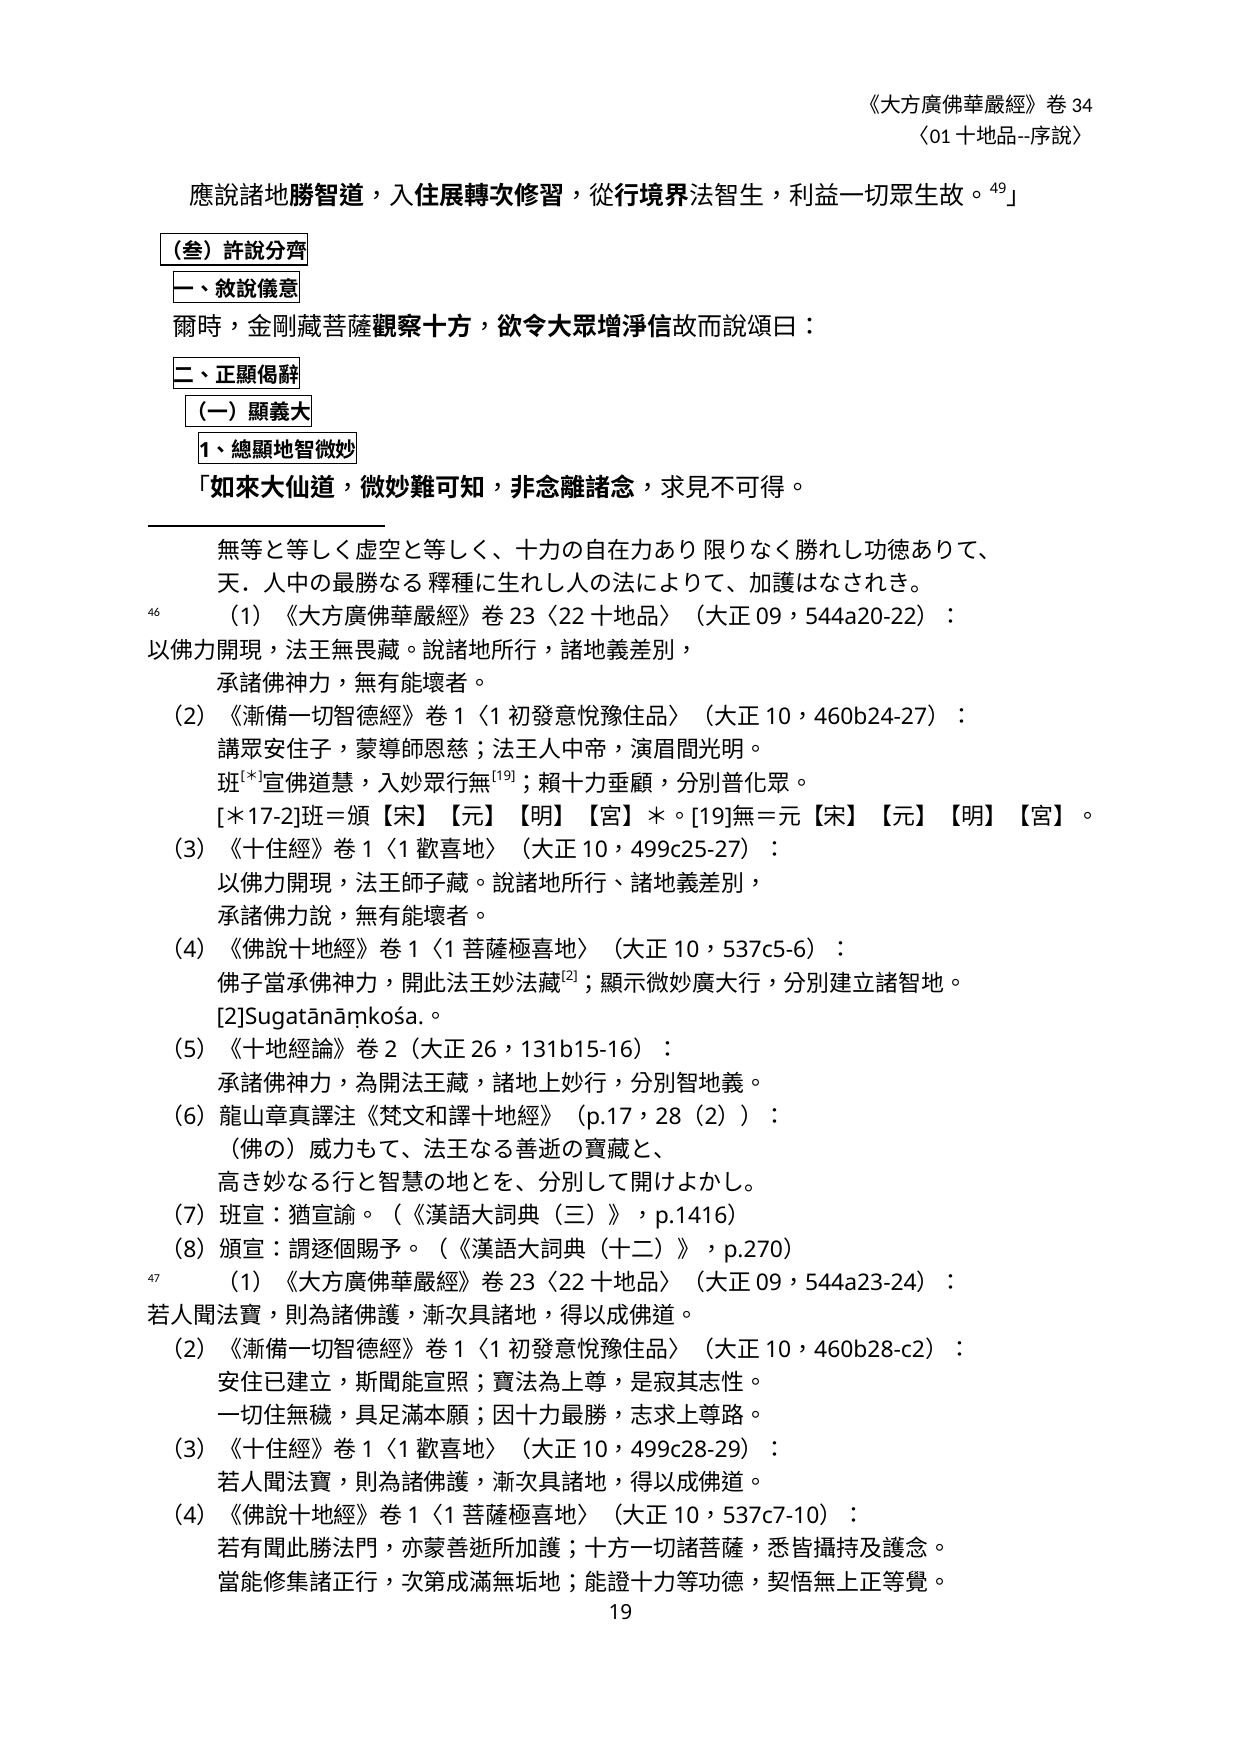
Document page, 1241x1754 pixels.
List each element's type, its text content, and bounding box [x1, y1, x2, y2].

text 「如來大仙道，微妙難可知，非念離諸念，求見不可得。 [148, 467, 1092, 504]
text 爾時，金剛藏菩薩觀察十方，欲令大眾增淨信故而說頌曰： [148, 306, 1092, 343]
text 應說諸地勝智道，入住展轉次修習，從行境界法智生，利益一切眾生故。」 [148, 174, 1092, 212]
text 二、正顯偈辭 [173, 354, 1092, 392]
text 1、總顯地智微妙 [198, 429, 1092, 467]
text （叁）許說分齊 [160, 231, 1092, 268]
text （一）顯義大 [185, 392, 1092, 429]
text 一、敘說儀意 [173, 268, 1092, 306]
